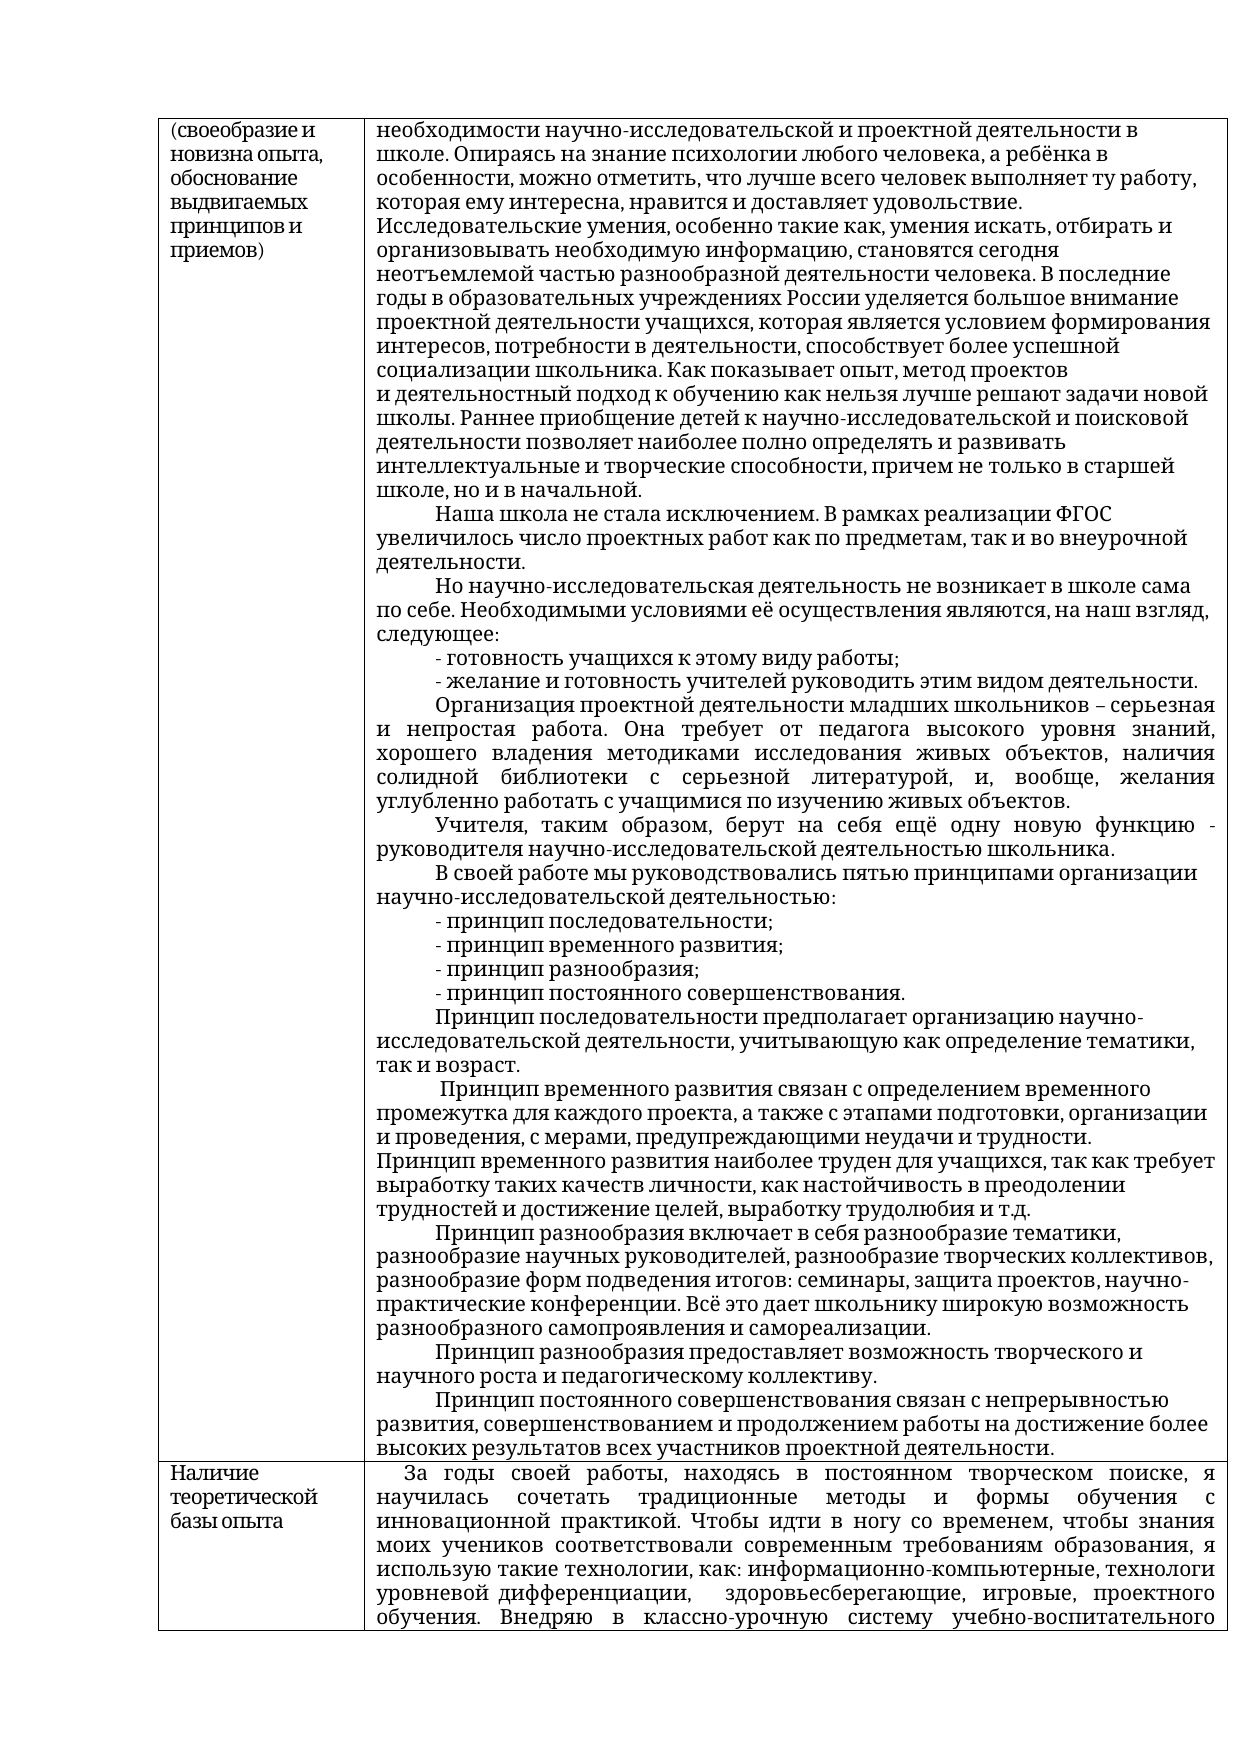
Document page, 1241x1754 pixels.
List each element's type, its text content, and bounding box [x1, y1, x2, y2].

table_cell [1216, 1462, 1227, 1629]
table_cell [159, 1462, 364, 1629]
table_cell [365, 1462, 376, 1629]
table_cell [159, 119, 364, 1461]
